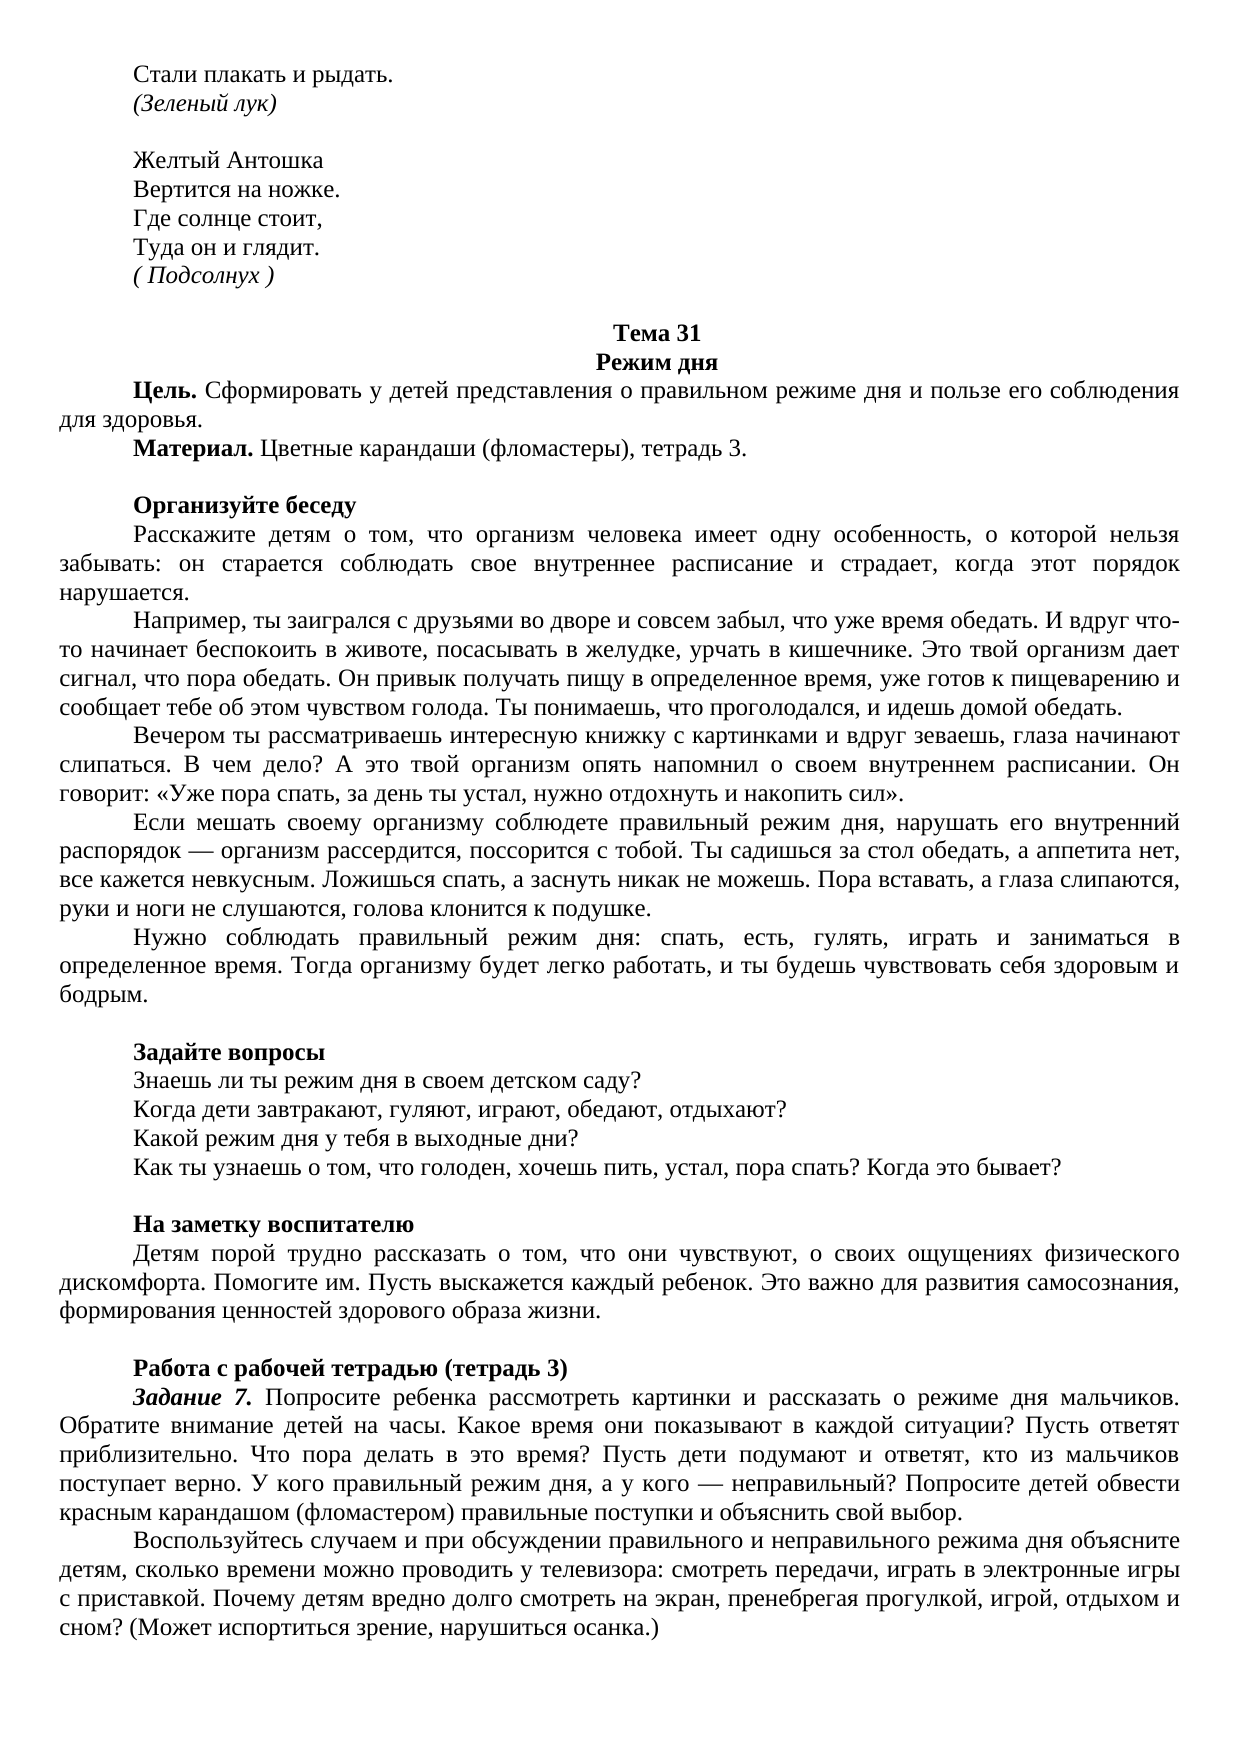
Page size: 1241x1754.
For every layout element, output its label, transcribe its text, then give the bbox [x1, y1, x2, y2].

text Туда он и глядит. [59, 232, 1181, 260]
text Задайте вопросы [59, 1037, 1181, 1065]
text Когда дети завтракают, гуляют, играют, обедают, отдыхают? [59, 1094, 1181, 1123]
text Нужно соблюдать правильный режим дня: спать, есть, гулять, играть и заниматься в определенное время. Тогда организму будет легко работать, и ты будешь чувствовать себя здоровым и бодрым. [59, 922, 1181, 1008]
text Где солнце стоит, [59, 203, 1181, 232]
text Желтый Антошка [59, 145, 1181, 174]
text Воспользуйтесь случаем и при обсуждении правильного и неправильного режима дня объясните детям, сколько времени можно проводить у телевизора: смотреть передачи, играть в электронные игры с приставкой. Почему детям вредно долго смотреть на экран, пренебрегая прогулкой, игрой, отдыхом и сном? (Может испортиться зрение, нарушиться осанка.) [59, 1525, 1181, 1640]
text Детям порой трудно рассказать о том, что они чувствуют, о своих ощущениях физического дискомфорта. Помогите им. Пусть выскажется каждый ребенок. Это важно для развития самосознания, формирования ценностей здорового образа жизни. [59, 1238, 1181, 1324]
text Например, ты заигрался с друзьями во дворе и совсем забыл, что уже время обедать. И вдруг что-то начинает беспокоить в животе, посасывать в желудке, урчать в кишечнике. Это твой организм дает сигнал, что пора обедать. Он привык получать пищу в определенное время, уже готов к пищеварению и сообщает тебе об этом чувством голода. Ты понимаешь, что проголодался, и идешь домой обедать. [59, 605, 1181, 720]
text Режим дня [59, 347, 1181, 375]
text Как ты узнаешь о том, что голоден, хочешь пить, устал, пора спать? Когда это бывает? [59, 1152, 1181, 1180]
text Знаешь ли ты режим дня в своем детском саду? [59, 1065, 1181, 1094]
text Вечером ты рассматриваешь интересную книжку с картинками и вдруг зеваешь, глаза начинают слипаться. В чем дело? А это твой организм опять напомнил о своем внутреннем расписании. Он говорит: «Уже пора спать, за день ты устал, нужно отдохнуть и накопить сил». [59, 720, 1181, 807]
text Цель. Сформировать у детей представления о правильном режиме дня и пользе его соблюдения для здоровья. [59, 375, 1181, 433]
text На заметку воспитателю [59, 1209, 1181, 1238]
text Задание 7. Попросите ребенка рассмотреть картинки и рассказать о режиме дня мальчиков. Обратите внимание детей на часы. Какое время они показывают в каждой ситуации? Пусть ответят приблизительно. Что пора делать в это время? Пусть дети подумают и ответят, кто из мальчиков поступает верно. У кого правильный режим дня, а у кого — неправильный? Попросите детей обвести красным карандашом (фломастером) правильные поступки и объяснить свой выбор. [59, 1382, 1181, 1525]
text Вертится на ножке. [59, 174, 1181, 203]
text Расскажите детям о том, что организм человека имеет одну особенность, о которой нельзя забывать: он старается соблюдать свое внутреннее расписание и страдает, когда этот порядок нарушается. [59, 519, 1181, 605]
text Организуйте беседу [59, 490, 1181, 519]
text Если мешать своему организму соблюдете правильный режим дня, нарушать его внутренний распорядок — организм рассердится, поссорится с тобой. Ты садишься за стол обедать, а аппетита нет, все кажется невкусным. Ложишься спать, а заснуть никак не можешь. Пора вставать, а глаза слипаются, руки и ноги не слушаются, голова клонится к подушке. [59, 807, 1181, 922]
text Стали плакать и рыдать. [59, 59, 1181, 88]
text (Зеленый лук) [59, 88, 1181, 117]
text ( Подсолнух ) [59, 260, 1181, 289]
text Тема 31 [59, 318, 1181, 347]
text Какой режим дня у тебя в выходные дни? [59, 1123, 1181, 1152]
text Работа с рабочей тетрадью (тетрадь 3) [59, 1353, 1181, 1382]
text Материал. Цветные карандаши (фломастеры), тетрадь 3. [59, 433, 1181, 462]
